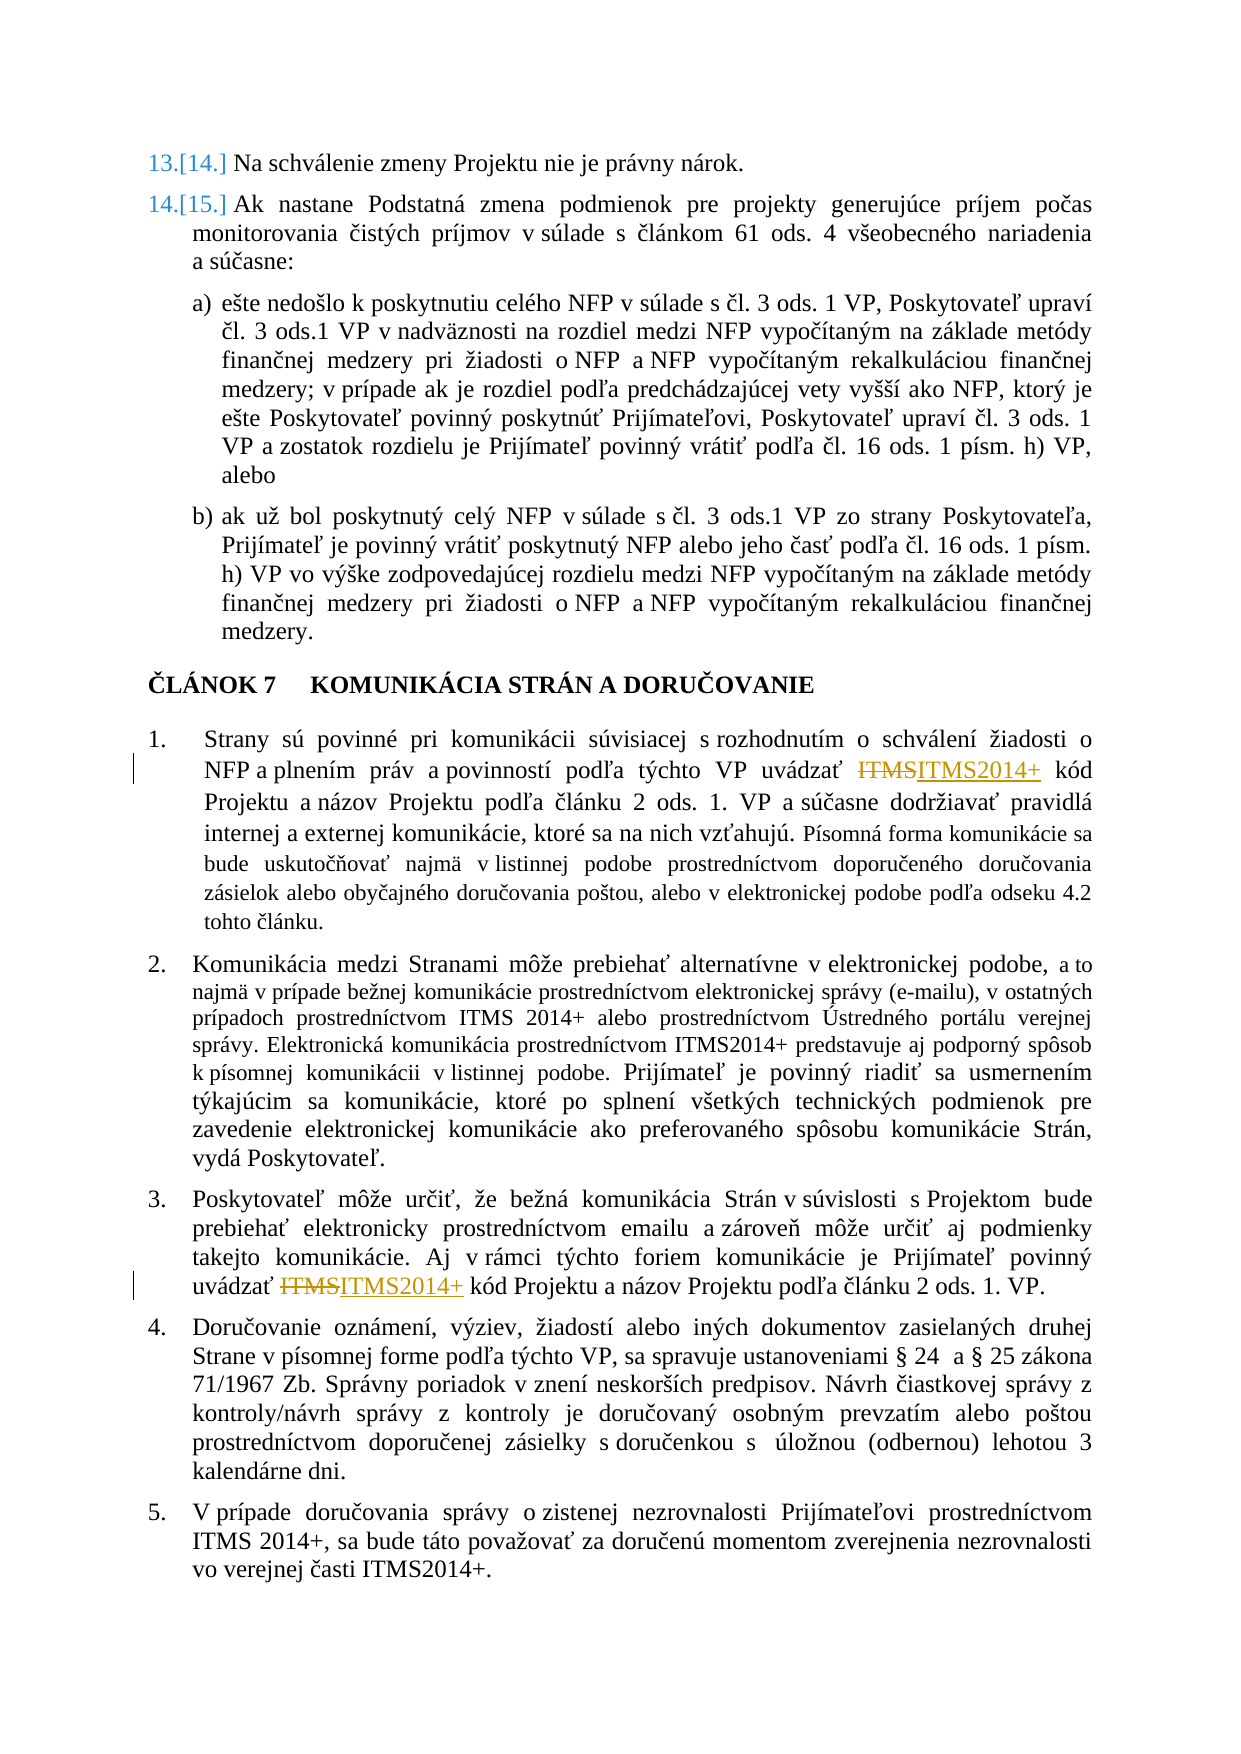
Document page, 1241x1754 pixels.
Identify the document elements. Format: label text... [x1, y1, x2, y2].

list Ak nastane Podstatná zmena podmienok pre projekty generujúce príjem počas monitorovania čistých príjmov v súlade s článkom 61 ods. 4 všeobecného nariadenia a súčasne: [148, 189, 1093, 275]
list Na schválenie zmeny Projektu nie je právny nárok. [148, 148, 1093, 176]
text 4. Doručovanie oznámení, výziev, žiadostí alebo iných dokumentov zasielaných druhej Strane v písomnej forme podľa týchto VP, sa spravuje ustanoveniami § 24 a § 25 zákona 71/1967 Zb. Správny poriadok v znení neskorších predpisov. Návrh čiastkovej správy z kontroly/návrh správy z kontroly je doručovaný osobným prevzatím alebo poštou prostredníctvom doporučenej zásielky s doručenkou s úložnou (odbernou) lehotou 3 kalendárne dni. [148, 1312, 1093, 1484]
subtitle ČLÁNOK 7 KOMUNIKÁCIA STRÁN A DORUČOVANIE [148, 670, 1093, 699]
list ak už bol poskytnutý celý NFP v súlade s čl. 3 ods.1 VP zo strany Poskytovateľa, Prijímateľ je povinný vrátiť poskytnutý NFP alebo jeho časť podľa čl. 16 ods. 1 písm. h) VP vo výške zodpovedajúcej rozdielu medzi NFP vypočítaným na základe metódy finančnej medzery pri žiadosti o NFP a NFP vypočítaným rekalkuláciou finančnej medzery. [192, 501, 1093, 645]
list ešte nedošlo k poskytnutiu celého NFP v súlade s čl. 3 ods. 1 VP, Poskytovateľ upraví čl. 3 ods.1 VP v nadväznosti na rozdiel medzi NFP vypočítaným na základe metódy finančnej medzery pri žiadosti o NFP a NFP vypočítaným rekalkuláciou finančnej medzery; v prípade ak je rozdiel podľa predchádzajúcej vety vyšší ako NFP, ktorý je ešte Poskytovateľ povinný poskytnúť Prijímateľovi, Poskytovateľ upraví čl. 3 ods. 1 VP a zostatok rozdielu je Prijímateľ povinný vrátiť podľa čl. 16 ods. 1 písm. h) VP, alebo [192, 288, 1093, 489]
text 3. Poskytovateľ môže určiť, že bežná komunikácia Strán v súvislosti s Projektom bude prebiehať elektronicky prostredníctvom emailu a zároveň môže určiť aj podmienky takejto komunikácie. Aj v rámci týchto foriem komunikácie je Prijímateľ povinný uvádzať kód Projektu a názov Projektu podľa článku 2 ods. 1. VP. [148, 1184, 1093, 1299]
text 2. Komunikácia medzi Stranami môže prebiehať alternatívne v elektronickej podobe, a to najmä v prípade bežnej komunikácie prostredníctvom elektronickej správy (e-mailu), v ostatných prípadoch prostredníctvom ITMS 2014+ alebo prostredníctvom Ústredného portálu verejnej správy. Elektronická komunikácia prostredníctvom ITMS2014+ predstavuje aj podporný spôsob k písomnej komunikácii v listinnej podobe. Prijímateľ je povinný riadiť sa usmernením týkajúcim sa komunikácie, ktoré po splnení všetkých technických podmienok pre zavedenie elektronickej komunikácie ako preferovaného spôsobu komunikácie Strán, vydá Poskytovateľ. [148, 949, 1093, 1172]
text 5. V prípade doručovania správy o zistenej nezrovnalosti Prijímateľovi prostredníctvom ITMS 2014+, sa bude táto považovať za doručenú momentom zverejnenia nezrovnalosti vo verejnej časti ITMS2014+. [148, 1497, 1093, 1583]
text 1. Strany sú povinné pri komunikácii súvisiacej s rozhodnutím o schválení žiadosti o NFP a plnením práv a povinností podľa týchto VP uvádzať kód Projektu a názov Projektu podľa článku 2 ods. 1. VP a súčasne dodržiavať pravidlá internej a externej komunikácie, ktoré sa na nich vzťahujú. Písomná forma komunikácie sa bude uskutočňovať najmä v listinnej podobe prostredníctvom doporučeného doručovania zásielok alebo obyčajného doručovania poštou, alebo v elektronickej podobe podľa odseku 4.2 tohto článku. [148, 724, 1093, 934]
